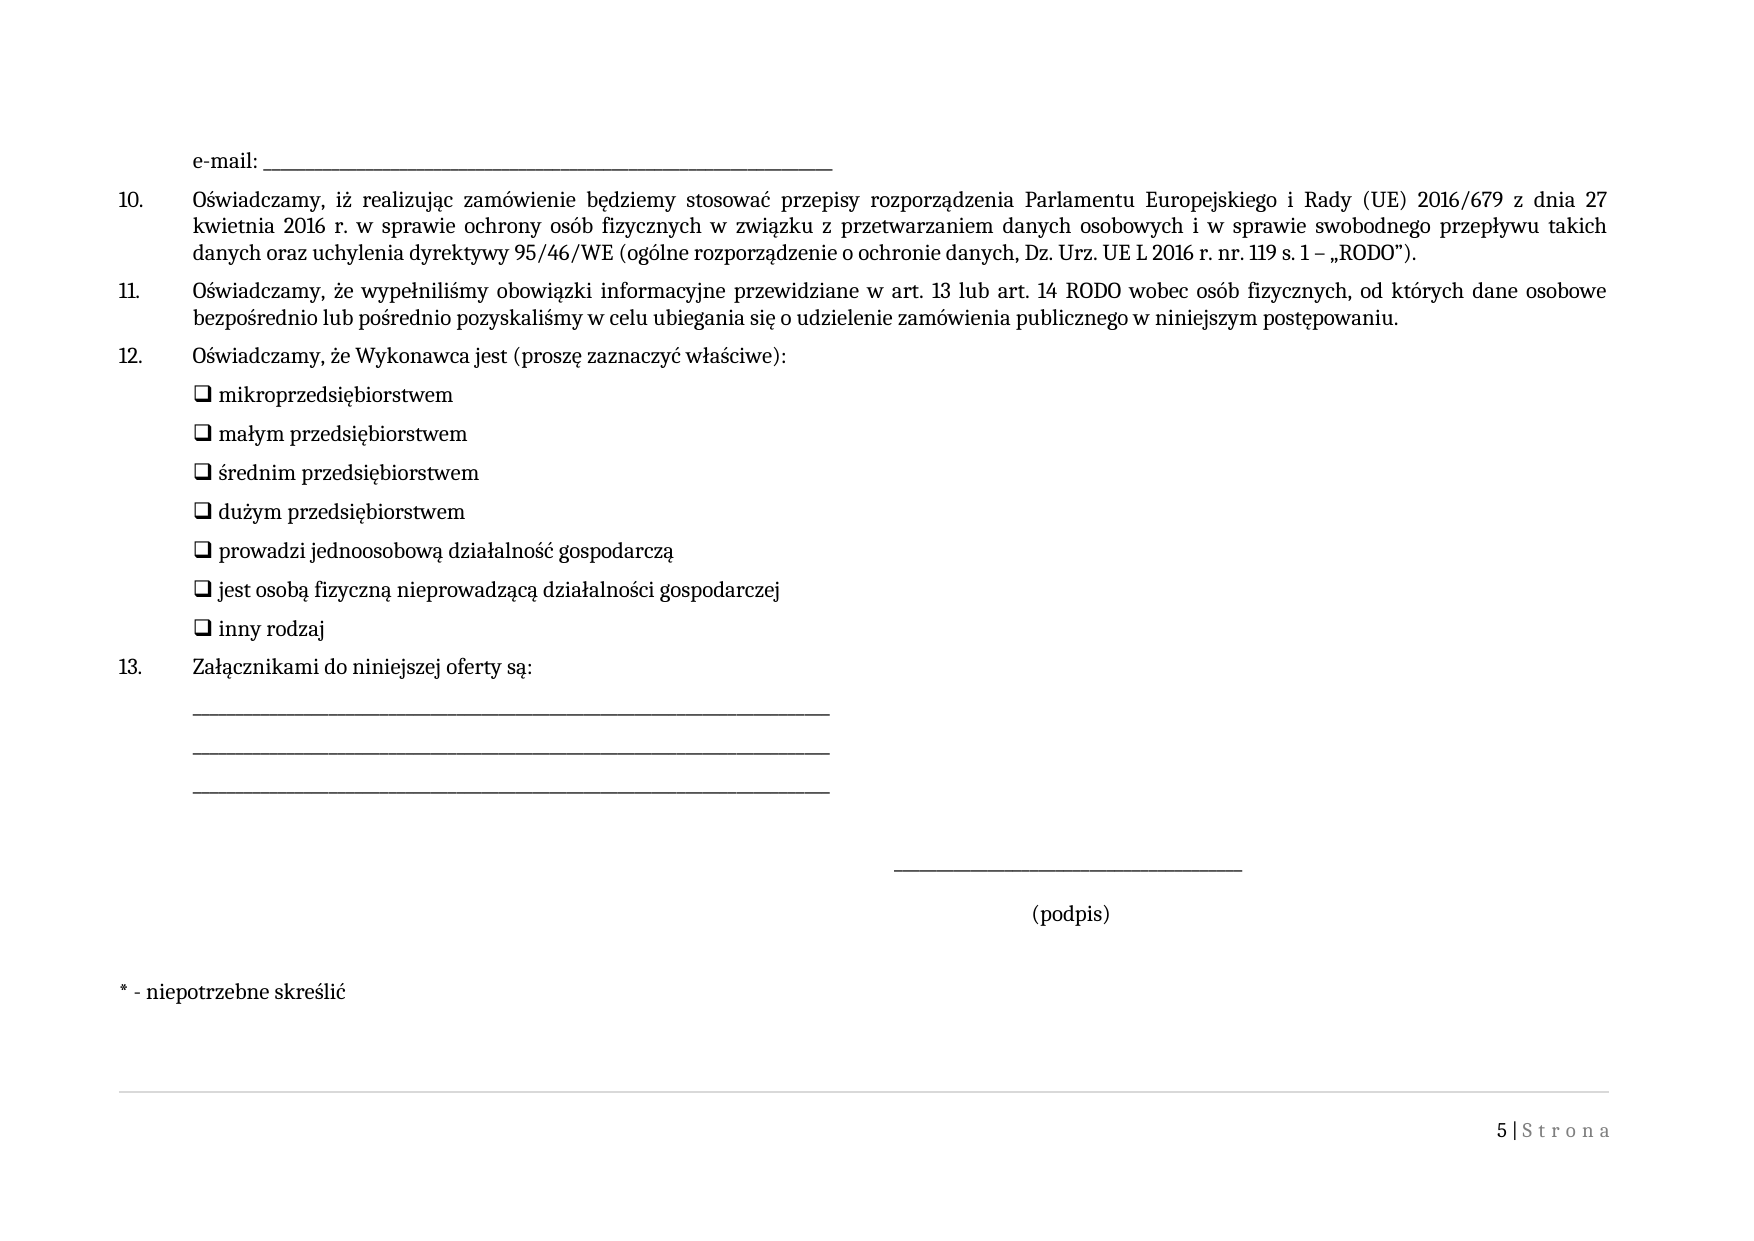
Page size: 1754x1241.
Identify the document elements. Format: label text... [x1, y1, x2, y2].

text e-mail: ___________________________________________________________________ [193, 148, 1609, 174]
text 10. Oświadczamy, iż realizując zamówienie będziemy stosować przepisy rozporządzenia Parlamentu Europejskiego i Rady (UE) 2016/679 z dnia 27 kwietnia 2016 r. w sprawie ochrony osób fizycznych w związku z przetwarzaniem danych osobowych i w sprawie swobodnego przepływu takich danych oraz uchylenia dyrektywy 95/46/WE (ogólne rozporządzenie o ochronie danych, Dz. Urz. UE L 2016 r. nr. 119 s. 1 – „RODO”). [119, 187, 1609, 266]
text inny rodzaj [193, 615, 1609, 642]
text prowadzi jednoosobową działalność gospodarczą [193, 538, 1609, 564]
text _________________________________________ (podpis) [532, 848, 1609, 927]
text ___________________________________________________________________________ [193, 732, 1609, 758]
text * - niepotrzebne skreślić [119, 979, 1609, 1005]
text 13. Załącznikami do niniejszej oferty są: [119, 654, 1609, 681]
text mikroprzedsiębiorstwem [193, 382, 1609, 408]
text dużym przedsiębiorstwem [193, 499, 1609, 525]
text ___________________________________________________________________________ [193, 693, 1609, 719]
text ___________________________________________________________________________ [193, 771, 1609, 797]
text małym przedsiębiorstwem [193, 421, 1609, 447]
text 11. Oświadczamy, że wypełniliśmy obowiązki informacyjne przewidziane w art. 13 lub art. 14 RODO wobec osób fizycznych, od których dane osobowe bezpośrednio lub pośrednio pozyskaliśmy w celu ubiegania się o udzielenie zamówienia publicznego w niniejszym postępowaniu. [119, 278, 1609, 331]
text jest osobą fizyczną nieprowadzącą działalności gospodarczej [193, 576, 1609, 603]
text średnim przedsiębiorstwem [193, 460, 1609, 486]
text 12. Oświadczamy, że Wykonawca jest (proszę zaznaczyć właściwe): [119, 343, 1609, 370]
